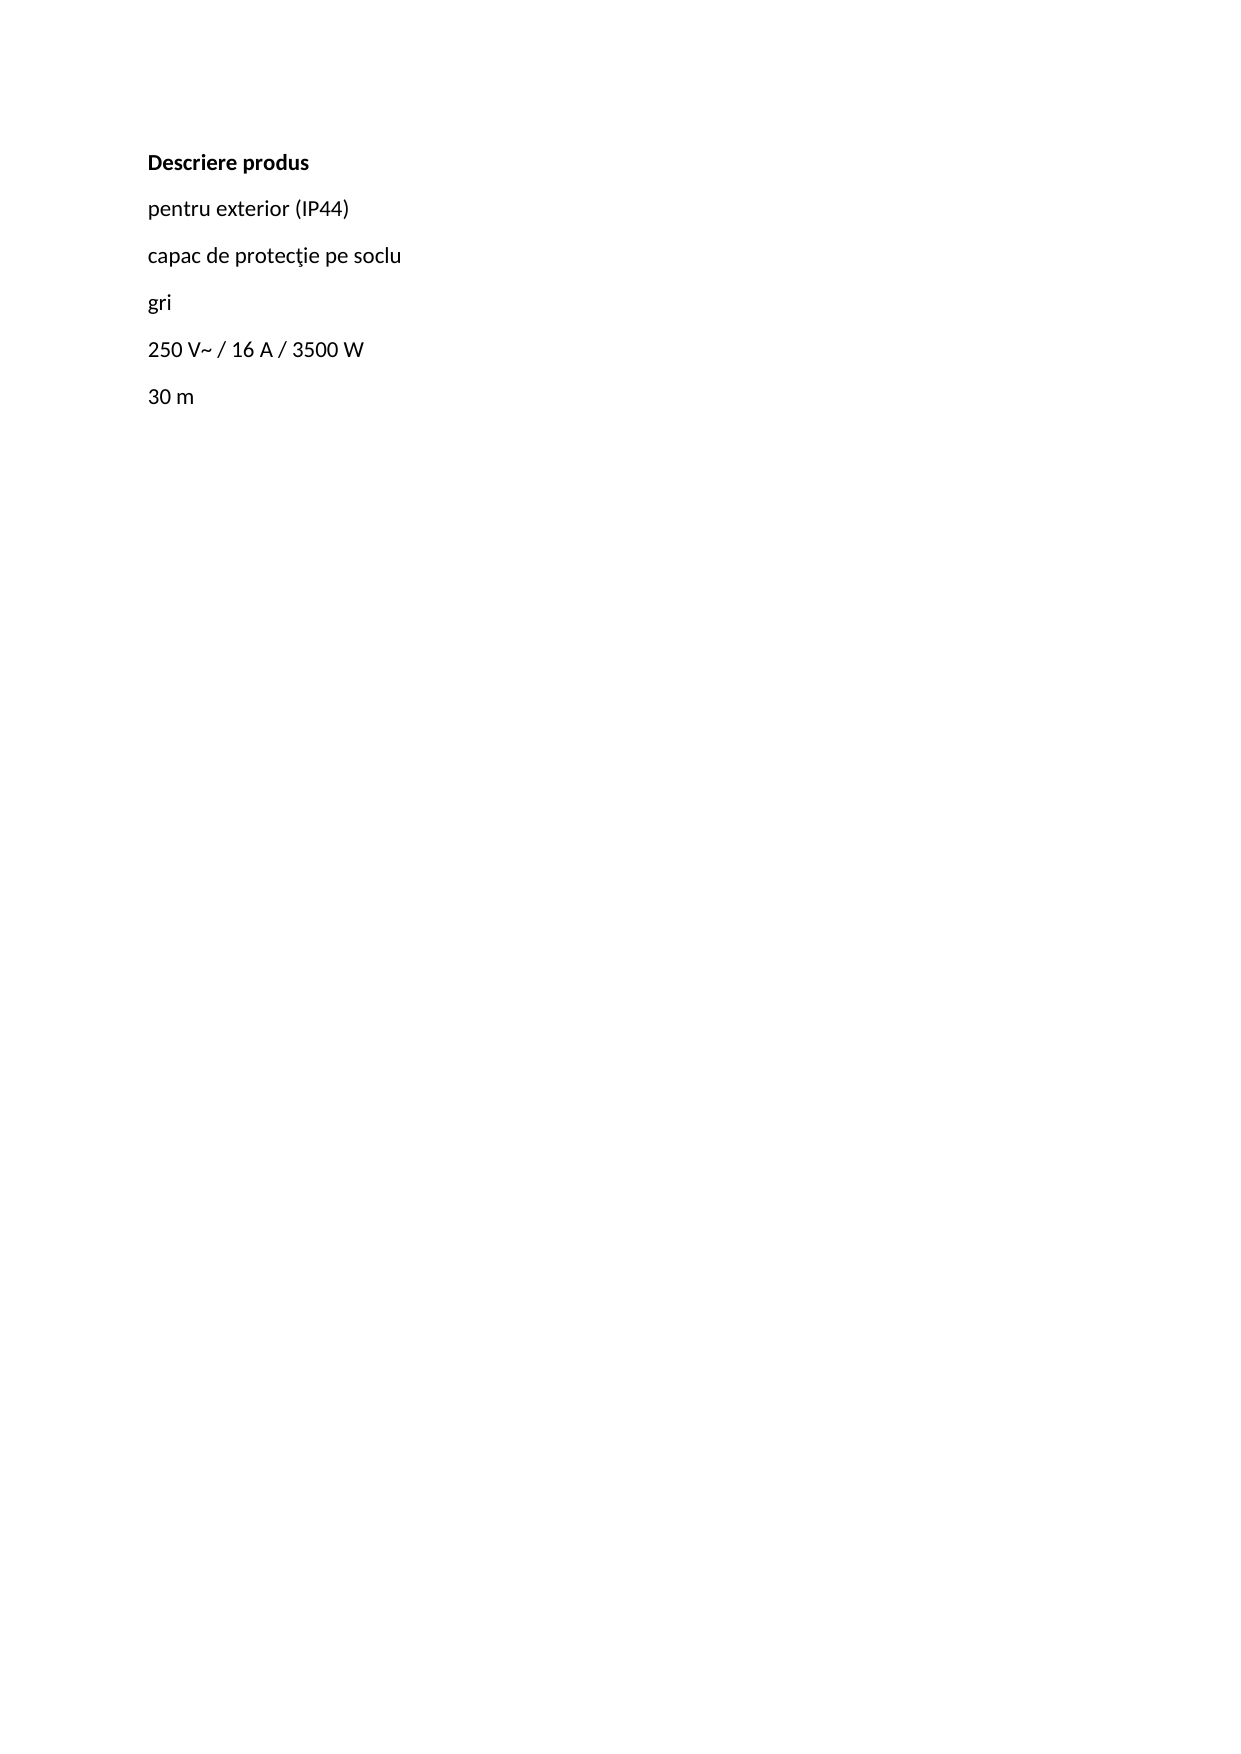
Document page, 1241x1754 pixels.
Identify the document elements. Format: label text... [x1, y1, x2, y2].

text gri [148, 288, 1093, 316]
text 250 V~ / 16 A / 3500 W [148, 335, 1093, 363]
text pentru exterior (IP44) [148, 194, 1093, 222]
text Descriere produs [148, 148, 1093, 176]
text 30 m [148, 382, 1093, 410]
text capac de protecţie pe soclu [148, 241, 1093, 269]
